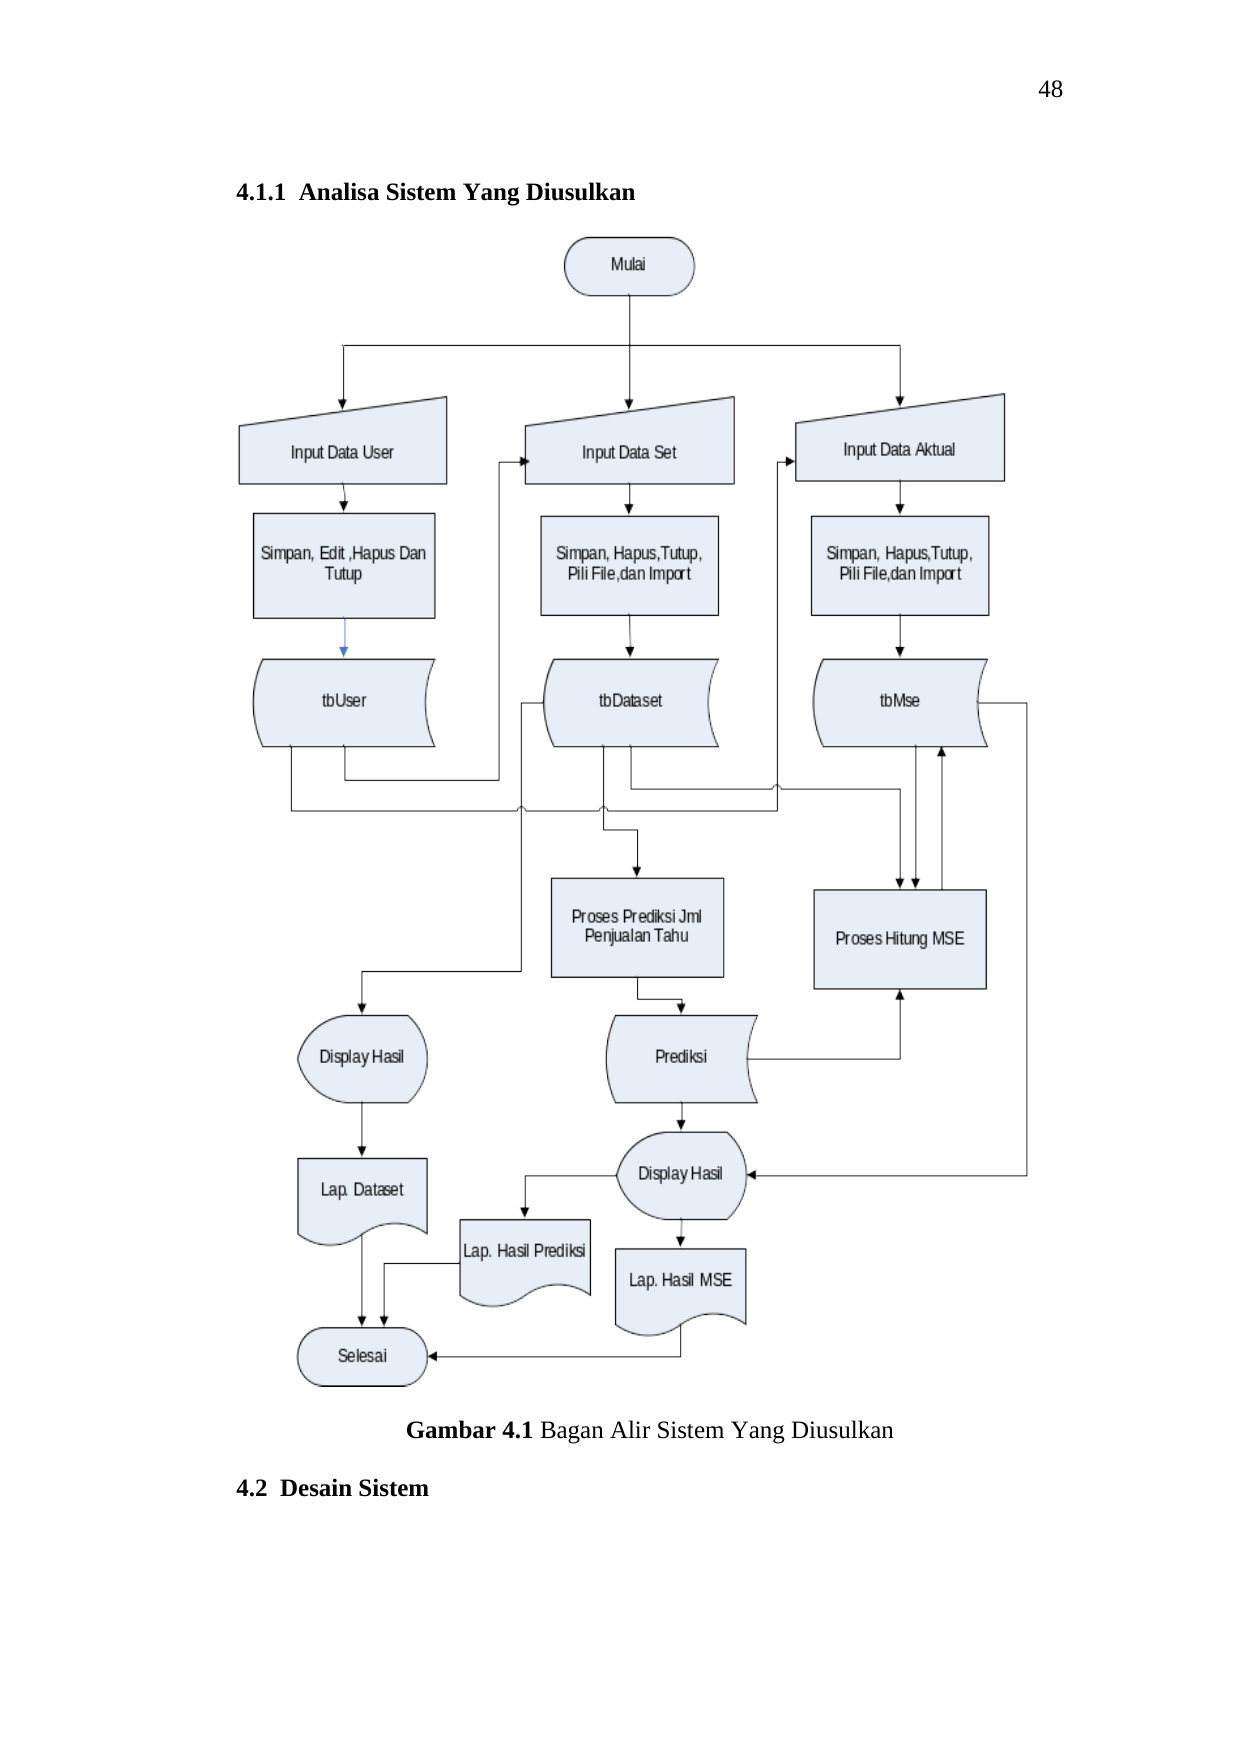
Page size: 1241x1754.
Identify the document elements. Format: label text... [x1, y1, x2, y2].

subtitle 4.2 Desain Sistem [236, 1473, 1063, 1502]
subtitle 4.1.1 Analisa Sistem Yang Diusulkan [236, 177, 1063, 206]
text Gambar 4.1 Bagan Alir Sistem Yang Diusulkan [236, 1415, 1063, 1444]
